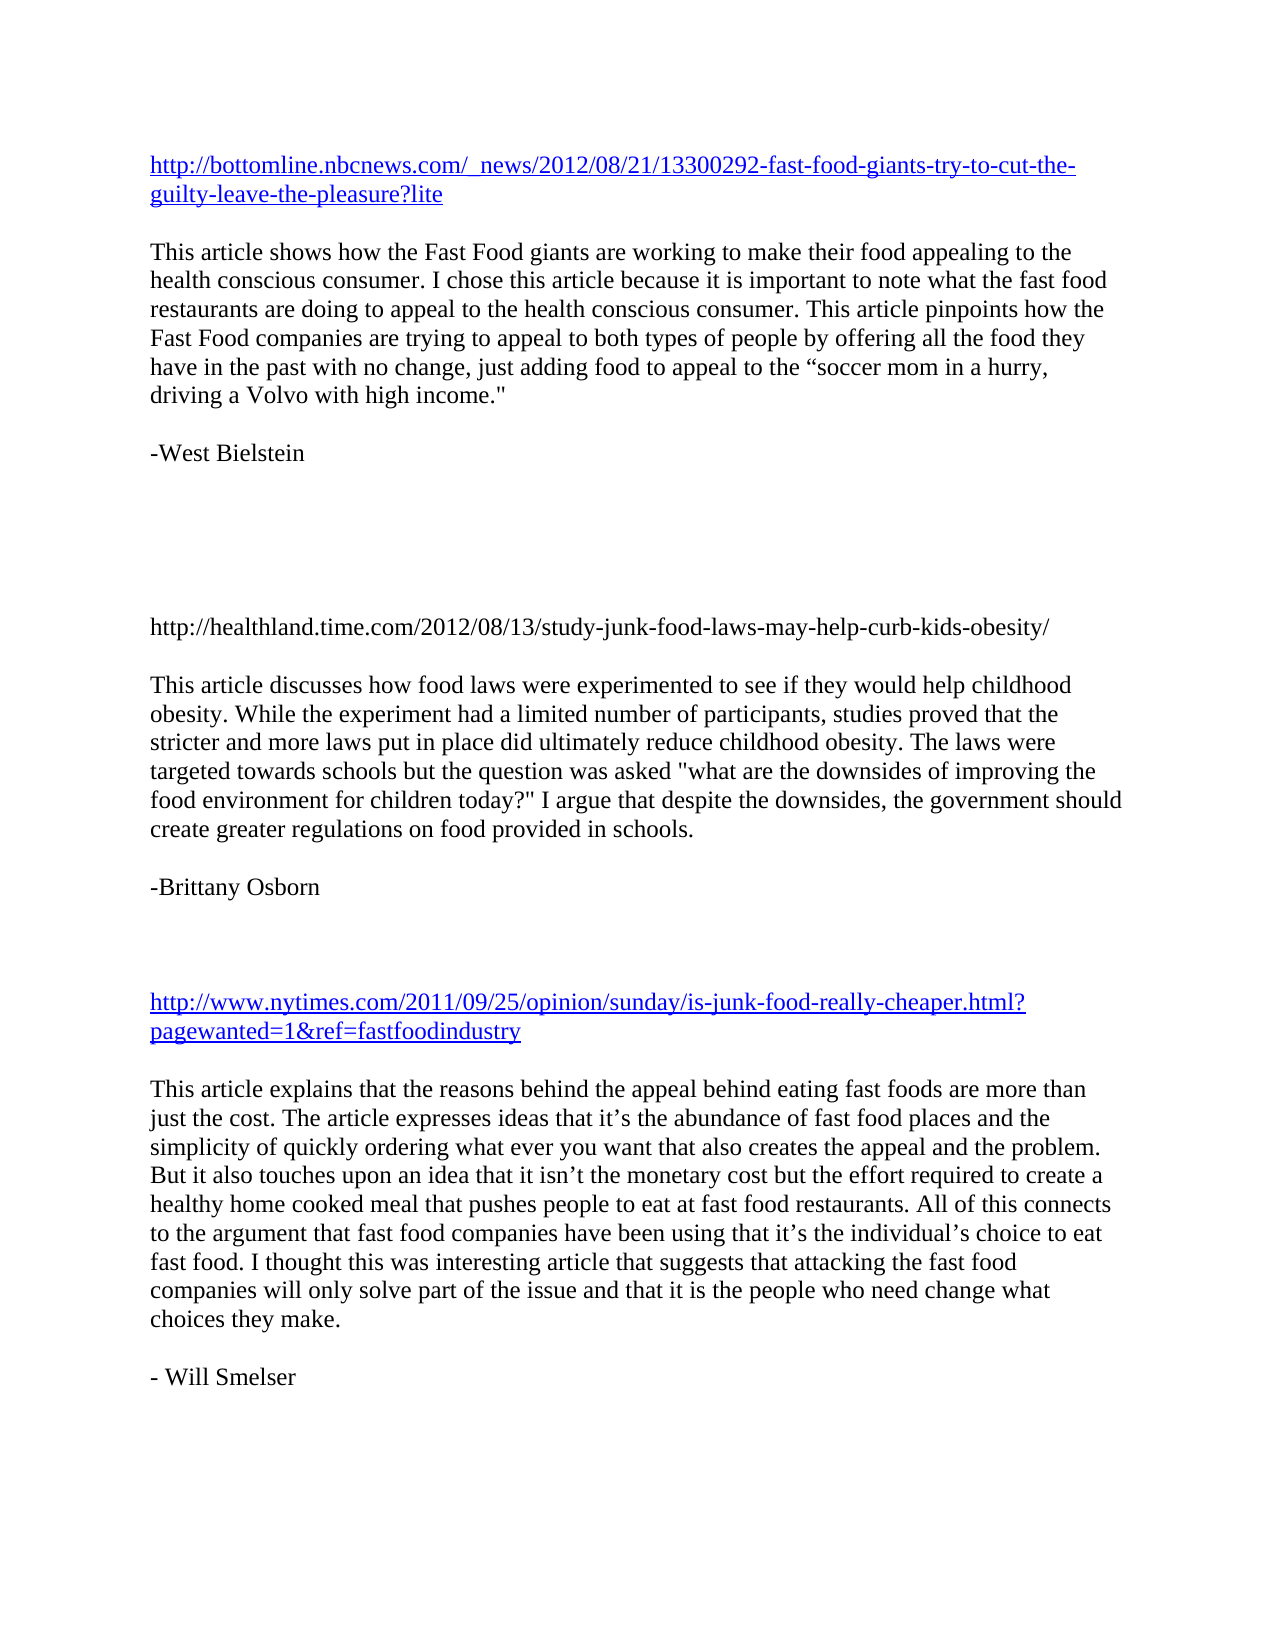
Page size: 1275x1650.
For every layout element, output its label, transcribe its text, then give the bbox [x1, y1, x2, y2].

text This article discusses how food laws were experimented to see if they would help childhood obesity. While the experiment had a limited number of participants, studies proved that the stricter and more laws put in place did ultimately reduce childhood obesity. The laws were targeted towards schools but the question was asked "what are the downsides of improving the food environment for children today?" I argue that despite the downsides, the government should create greater regulations on food provided in schools. [150, 670, 1125, 842]
text http://healthland.time.com/2012/08/13/study-junk-food-laws-may-help-curb-kids-obesity/ [150, 612, 1125, 641]
text This article shows how the Fast Food giants are working to make their food appealing to the health conscious consumer. I chose this article because it is important to note what the fast food restaurants are doing to appeal to the health conscious consumer. This article pinpoints how the Fast Food companies are trying to appeal to both types of people by offering all the food they have in the past with no change, just adding food to appeal to the “soccer mom in a hurry, driving a Volvo with high income." [150, 237, 1125, 409]
text http://www.nytimes.com/2011/09/25/opinion/sunday/is-junk-food-really-cheaper.html?pagewanted=1&ref=fastfoodindustry [150, 987, 1125, 1045]
text http://bottomline.nbcnews.com/_news/2012/08/21/13300292-fast-food-giants-try-to-cut-the-guilty-leave-the-pleasure?lite [150, 150, 1125, 207]
text - Will Smelser [150, 1362, 1125, 1391]
text -Brittany Osborn [150, 872, 1125, 900]
text This article explains that the reasons behind the appeal behind eating fast foods are more than just the cost. The article expresses ideas that it’s the abundance of fast food places and the simplicity of quickly ordering what ever you want that also creates the appeal and the problem. But it also touches upon an idea that it isn’t the monetary cost but the effort required to create a healthy home cooked meal that pushes people to eat at fast food restaurants. All of this connects to the argument that fast food companies have been using that it’s the individual’s choice to eat fast food. I thought this was interesting article that suggests that attacking the fast food companies will only solve part of the issue and that it is the people who need change what choices they make. [150, 1074, 1125, 1333]
text -West Bielstein [150, 438, 1125, 467]
